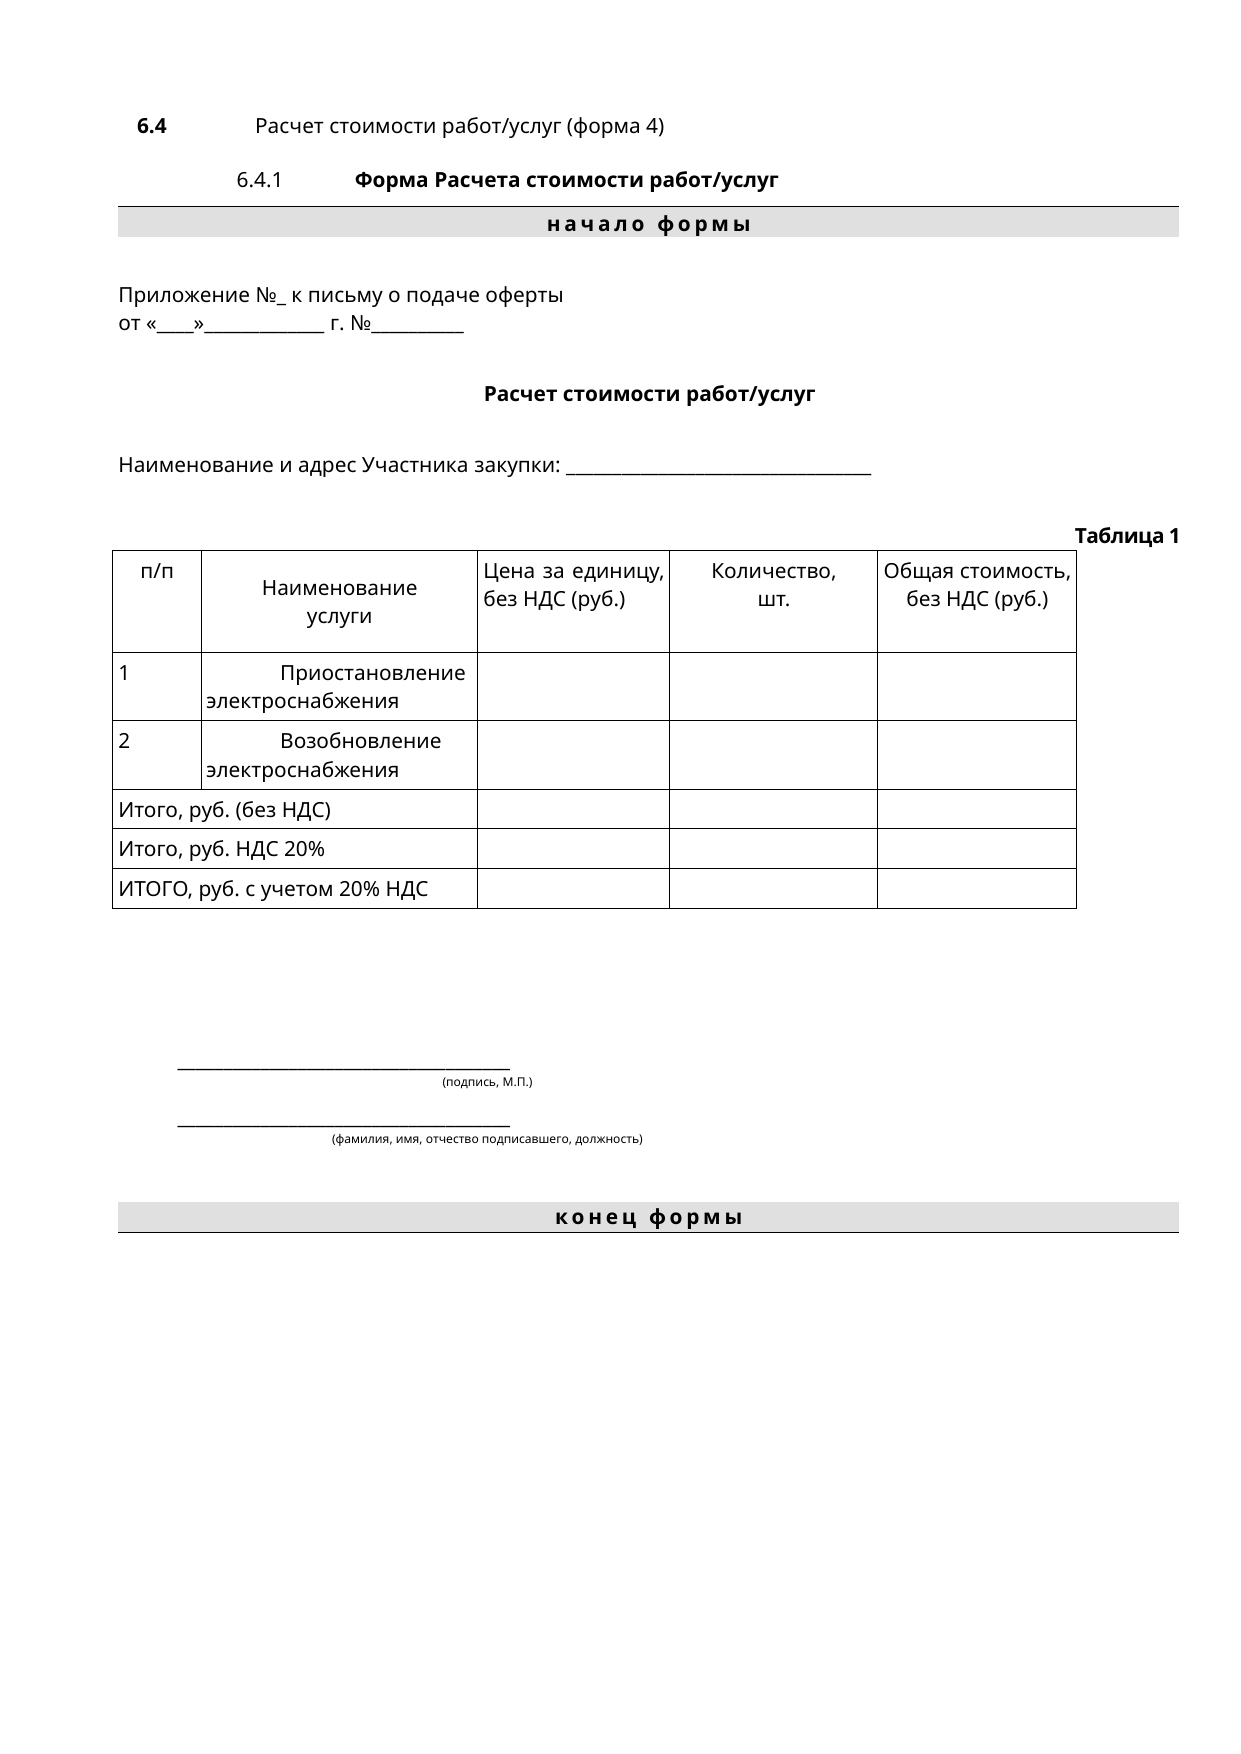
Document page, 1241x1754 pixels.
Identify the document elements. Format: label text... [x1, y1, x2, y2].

text ____________________________________ [118, 1102, 1181, 1131]
list Форма Расчета стоимости работ/услуг [236, 165, 1181, 193]
text Приложение №_ к письму о подаче оферты от «____»_____________ г. №__________ [118, 280, 1181, 337]
table_cell 1 [113, 653, 201, 720]
text ____________________________________ [118, 1046, 1181, 1074]
table_cell [670, 721, 877, 788]
text (подпись, М.П.) [118, 1074, 797, 1102]
table_header Количество, шт. [670, 551, 877, 652]
subtitle Расчет стоимости работ/услуг (форма 4) [137, 111, 1181, 140]
table_cell [670, 829, 877, 868]
table_cell [878, 869, 1076, 908]
text начало формы [118, 207, 1179, 237]
table_cell [478, 653, 669, 720]
table_cell [478, 829, 669, 868]
table_cell Приостановление электроснабжения [202, 653, 477, 720]
table_cell ИТОГО, руб. с учетом 20% НДС [113, 869, 477, 908]
table_header Общая стоимость, без НДС (руб.) [878, 551, 1076, 652]
table_header Цена за единицу, без НДС (руб.) [478, 551, 669, 652]
text Расчет стоимости работ/услуг [118, 379, 1181, 408]
table_cell Возобновление электроснабжения [202, 721, 477, 788]
table_cell [878, 653, 1076, 720]
table_cell [478, 869, 669, 908]
table_cell [478, 790, 669, 828]
table_cell [670, 790, 877, 828]
table_cell [478, 721, 669, 788]
table_cell [878, 790, 1076, 828]
table_cell Итого, руб. (без НДС) [113, 790, 477, 828]
table_cell [670, 653, 877, 720]
table_header Наименование услуги [202, 551, 477, 652]
text конец формы [118, 1202, 1179, 1232]
table_header п/п [113, 551, 201, 652]
text Таблица 1 [118, 521, 1181, 550]
table_cell [878, 721, 1076, 788]
table_cell [878, 829, 1076, 868]
table_cell Итого, руб. НДС 20% [113, 829, 477, 868]
table_cell [670, 869, 877, 908]
table_cell 2 [113, 721, 201, 788]
text (фамилия, имя, отчество подписавшего, должность) [118, 1131, 797, 1159]
text Наименование и адрес Участника закупки: _________________________________ [118, 450, 1181, 479]
